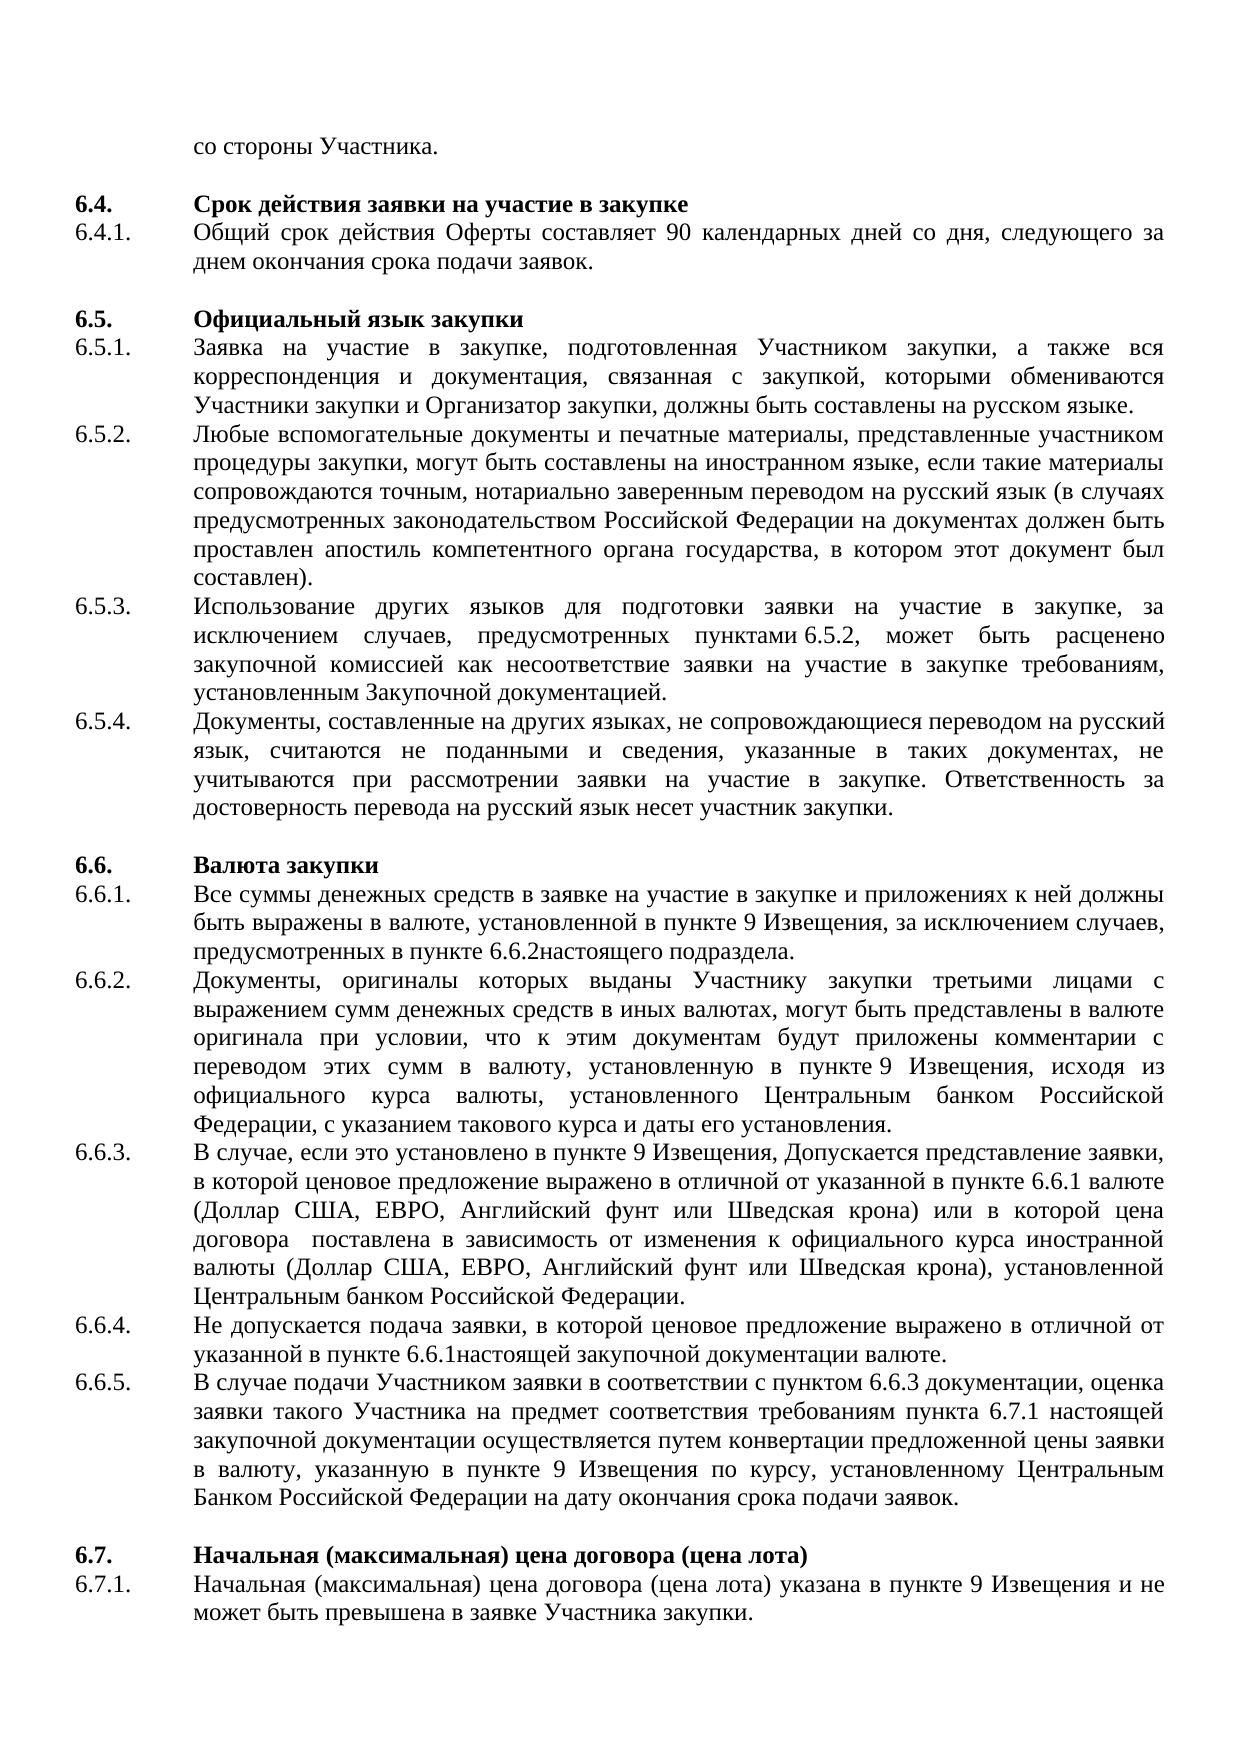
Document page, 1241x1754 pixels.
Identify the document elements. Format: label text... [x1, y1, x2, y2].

list Начальная (максимальная) цена договора (цена лота) [75, 1540, 1165, 1569]
list Срок действия заявки на участие в закупке [75, 189, 1165, 217]
list Начальная (максимальная) цена договора (цена лота) указана в пункте 9 Извещения и не может быть превышена в заявке Участника закупки. [75, 1569, 1165, 1626]
list Документы, оригиналы которых выданы Участнику закупки третьими лицами с выражением сумм денежных средств в иных валютах, могут быть представлены в валюте оригинала при условии, что к этим документам будут приложены комментарии с переводом этих сумм в валюту, установленную в пункте 9 Извещения, исходя из официального курса валюты, установленного Центральным банком Российской Федерации, с указанием такового курса и даты его установления. [75, 965, 1165, 1137]
list Официальный язык закупки [75, 304, 1165, 332]
list Любые вспомогательные документы и печатные материалы, представленные участником процедуры закупки, могут быть составлены на иностранном языке, если такие материалы сопровождаются точным, нотариально заверенным переводом на русский язык (в случаях предусмотренных законодательством Российской Федерации на документах должен быть проставлен апостиль компетентного органа государства, в котором этот документ был составлен). [75, 419, 1165, 591]
list В случае подачи Участником заявки в соответствии с пунктом 6.6.3 документации, оценка заявки такого Участника на предмет соответствия требованиям пункта 6.7.1 настоящей закупочной документации осуществляется путем конвертации предложенной цены заявки в валюту, указанную в пункте 9 Извещения по курсу, установленному Центральным Банком Российской Федерации на дату окончания срока подачи заявок. [75, 1367, 1165, 1511]
list Заявка на участие в закупке, подготовленная Участником закупки, а также вся корреспонденция и документация, связанная с закупкой, которыми обмениваются Участники закупки и Организатор закупки, должны быть составлены на русском языке. [75, 332, 1165, 419]
list В случае, если это установлено в пункте 9 Извещения, Допускается представление заявки, в которой ценовое предложение выражено в отличной от указанной в пункте 6.6.1 валюте (Доллар США, ЕВРО, Английский фунт или Шведская крона) или в которой цена договора поставлена в зависимость от изменения к официального курса иностранной валюты (Доллар США, ЕВРО, Английский фунт или Шведская крона), установленной Центральным банком Российской Федерации. [75, 1137, 1165, 1310]
list Все суммы денежных средств в заявке на участие в закупке и приложениях к ней должны быть выражены в валюте, установленной в пункте 9 Извещения, за исключением случаев, предусмотренных в пункте 6.6.2настоящего подраздела. [75, 879, 1165, 965]
list Использование других языков для подготовки заявки на участие в закупке, за исключением случаев, предусмотренных пунктами 6.5.2, может быть расценено закупочной комиссией как несоответствие заявки на участие в закупке требованиям, установленным Закупочной документацией. [75, 591, 1165, 706]
list Не допускается подача заявки, в которой ценовое предложение выражено в отличной от указанной в пункте 6.6.1настоящей закупочной документации валюте. [75, 1310, 1165, 1367]
list Документы, составленные на других языках, не сопровождающиеся переводом на русский язык, считаются не поданными и сведения, указанные в таких документах, не учитываются при рассмотрении заявки на участие в закупке. Ответственность за достоверность перевода на русский язык несет участник закупки. [75, 706, 1165, 821]
list Общий срок действия Оферты составляет 90 календарных дней со дня, следующего за днем окончания срока подачи заявок. [75, 217, 1165, 275]
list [75, 131, 1165, 160]
list Валюта закупки [75, 850, 1165, 879]
